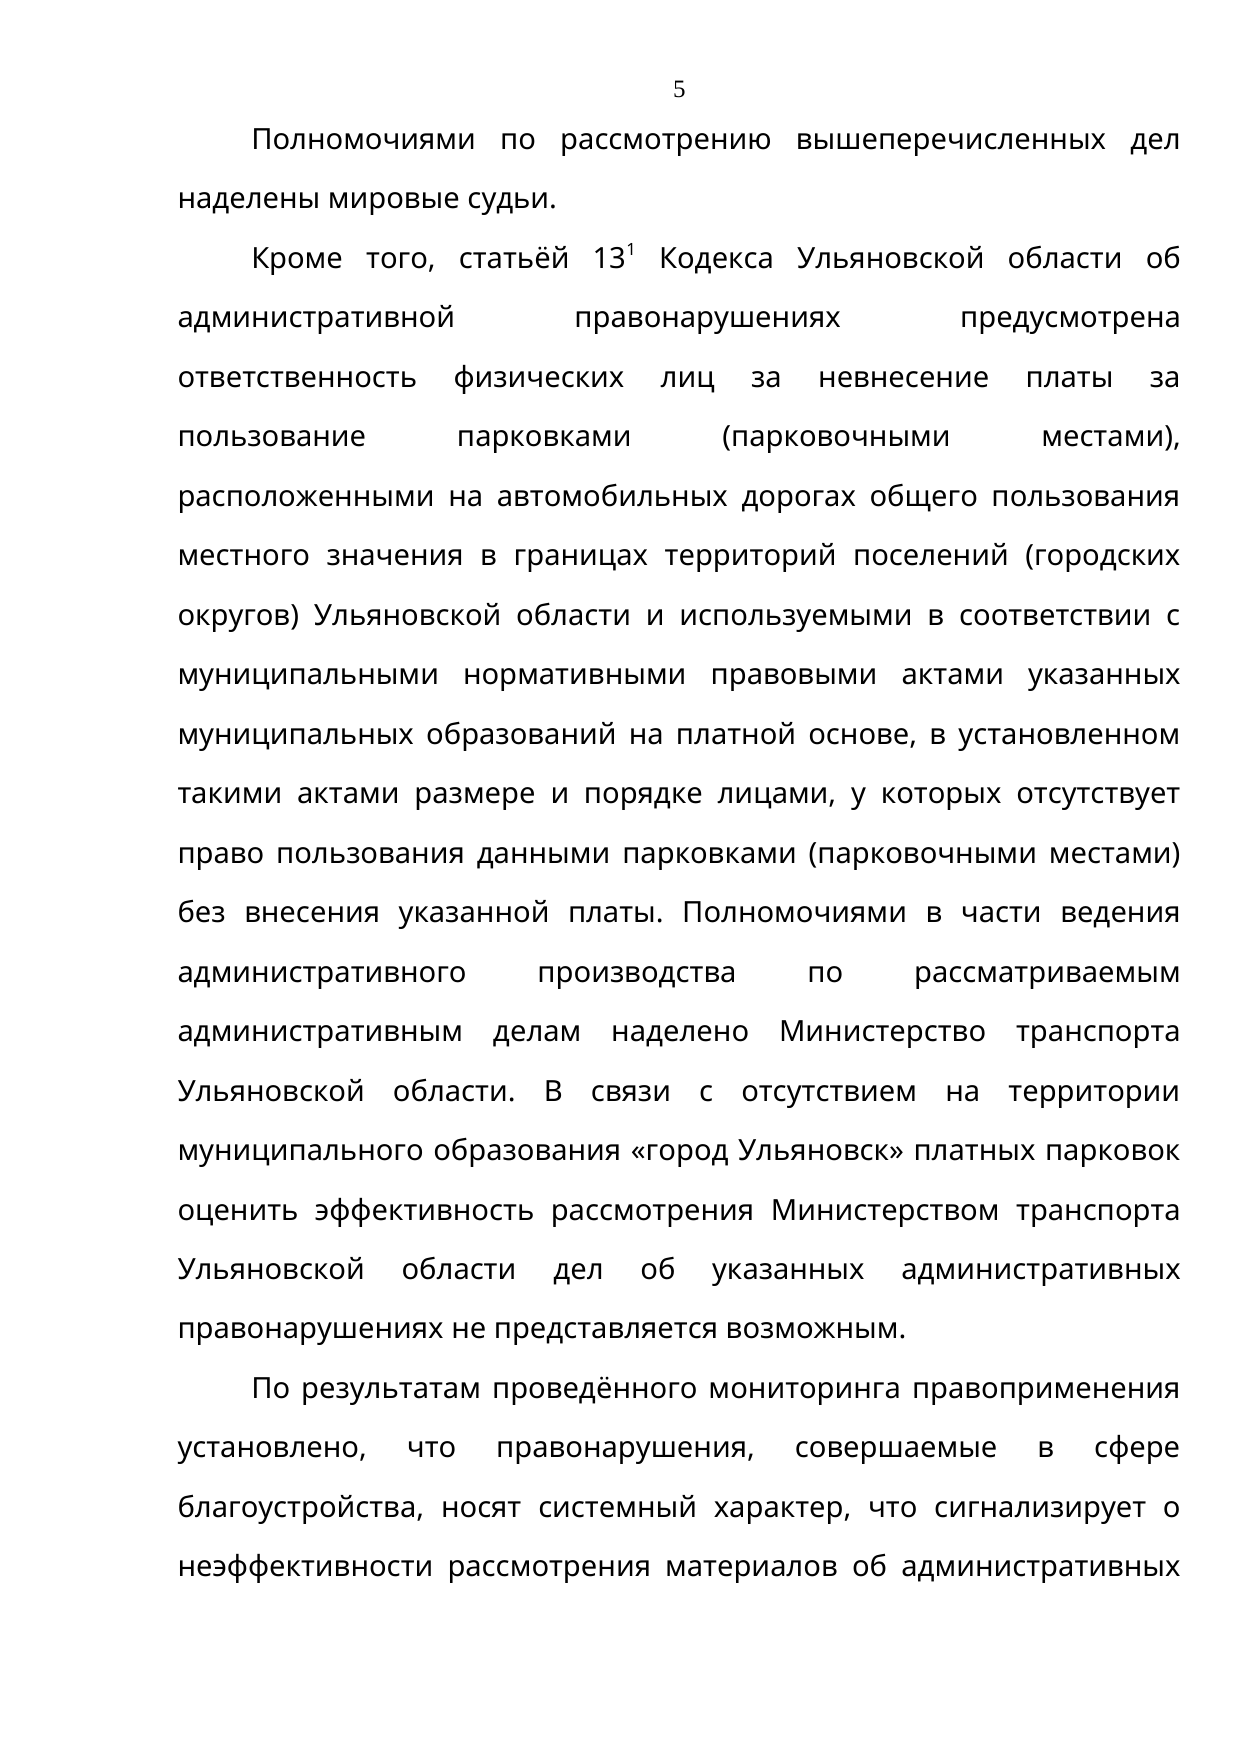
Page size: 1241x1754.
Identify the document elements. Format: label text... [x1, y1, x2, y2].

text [177, 1367, 1181, 1585]
text Полномочиями по рассмотрению вышеперечисленных дел наделены мировые судьи. [177, 118, 1181, 217]
text Кроме того, статьёй 131 Кодекса Ульяновской области об административной правонарушениях предусмотрена ответственность физических лиц за невнесение платы за пользование парковками (парковочными местами), расположенными на автомобильных дорогах общего пользования местного значения в границах территорий поселений (городских округов) Ульяновской области и используемыми в соответствии с муниципальными нормативными правовыми актами указанных муниципальных образований на платной основе, в установленном такими актами размере и порядке лицами, у которых отсутствует право пользования данными парковками (парковочными местами) без внесения указанной платы. Полномочиями в части ведения административного производства по рассматриваемым административным делам наделено Министерство транспорта Ульяновской области. В связи с отсутствием на территории муниципального образования «город Ульяновск» платных парковок оценить эффективность рассмотрения Министерством транспорта Ульяновской области дел об указанных административных правонарушениях не представляется возможным. [177, 237, 1181, 1347]
